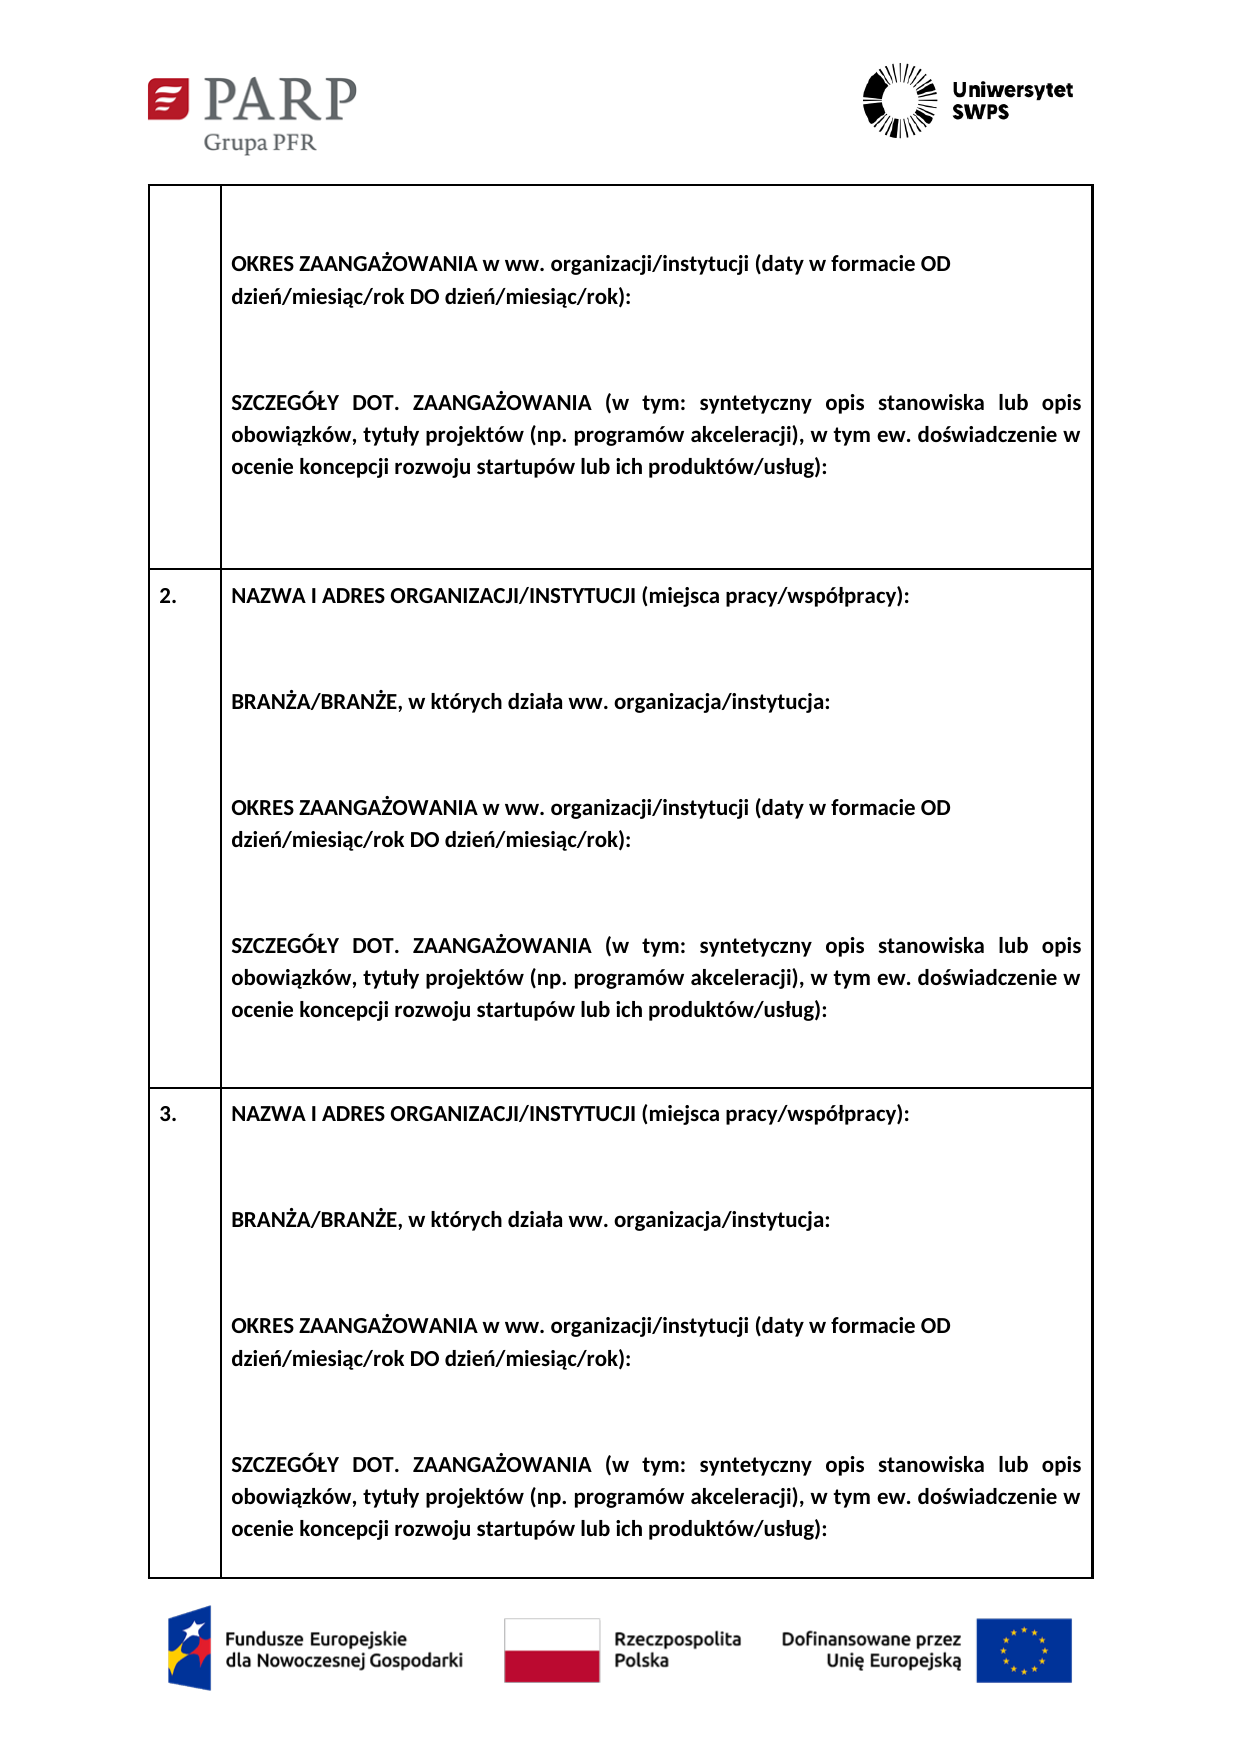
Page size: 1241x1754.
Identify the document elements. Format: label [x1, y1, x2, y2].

picture [844, 44, 1093, 156]
picture [147, 1585, 1093, 1712]
picture [147, 76, 357, 156]
